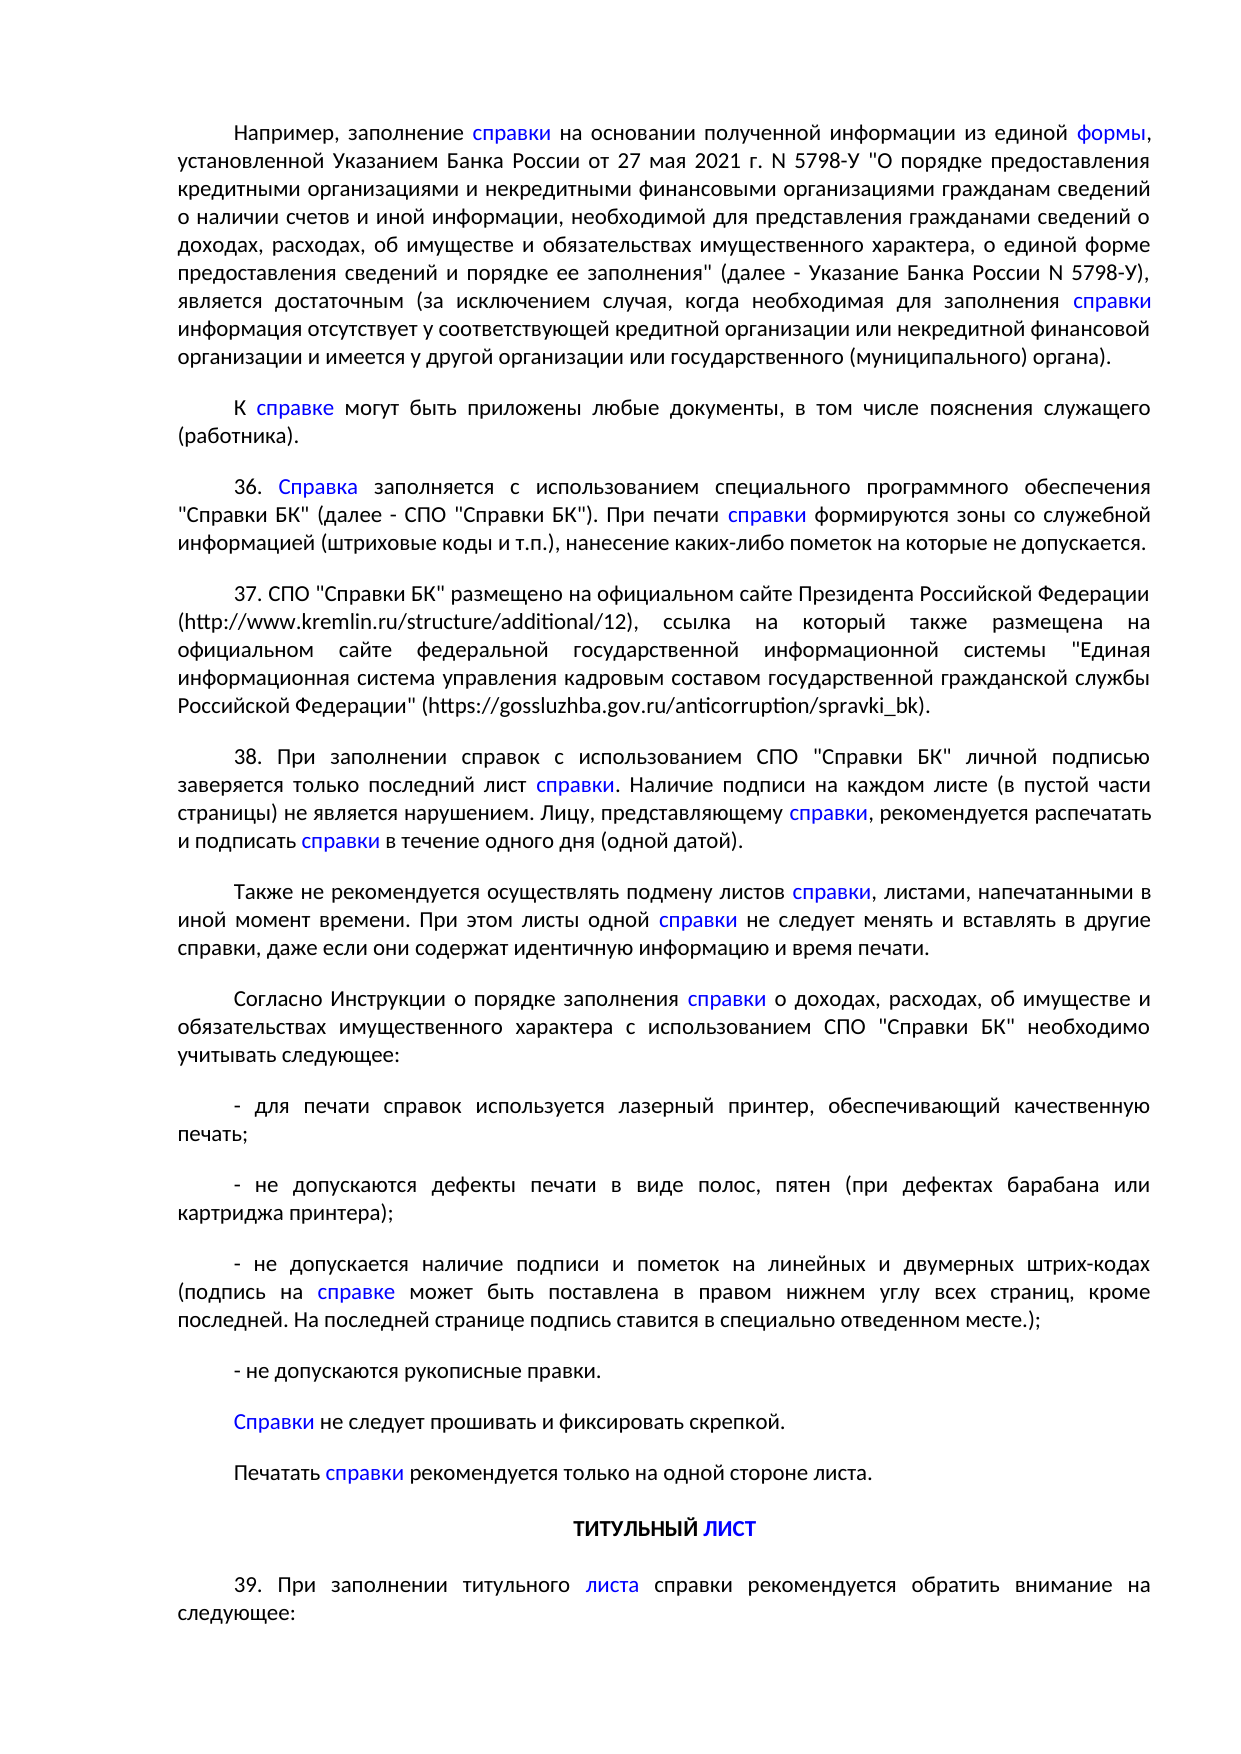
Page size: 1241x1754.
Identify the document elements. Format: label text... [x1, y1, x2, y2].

text 38. При заполнении справок с использованием СПО "Справки БК" личной подписью заверяется только последний лист справки. Наличие подписи на каждом листе (в пустой части страницы) не является нарушением. Лицу, представляющему справки, рекомендуется распечатать и подписать справки в течение одного дня (одной датой). [177, 742, 1152, 854]
text 36. Справка заполняется с использованием специального программного обеспечения "Справки БК" (далее - СПО "Справки БК"). При печати справки формируются зоны со служебной информацией (штриховые коды и т.п.), нанесение каких-либо пометок на которые не допускается. [177, 472, 1152, 556]
text К справке могут быть приложены любые документы, в том числе пояснения служащего (работника). [177, 393, 1152, 449]
text Согласно Инструкции о порядке заполнения справки о доходах, расходах, об имуществе и обязательствах имущественного характера с использованием СПО "Справки БК" необходимо учитывать следующее: [177, 984, 1152, 1068]
text 37. СПО "Справки БК" размещено на официальном сайте Президента Российской Федерации (http://www.kremlin.ru/structure/additional/12), ссылка на который также размещена на официальном сайте федеральной государственной информационной системы "Единая информационная система управления кадровым составом государственной гражданской службы Российской Федерации" (https://gossluzhba.gov.ru/anticorruption/spravki_bk). [177, 579, 1152, 719]
text - не допускаются рукописные правки. [177, 1356, 1152, 1384]
text Справки не следует прошивать и фиксировать скрепкой. [177, 1407, 1152, 1435]
text - не допускается наличие подписи и пометок на линейных и двумерных штрих-кодах (подпись на справке может быть поставлена в правом нижнем углу всех страниц, кроме последней. На последней странице подпись ставится в специально отведенном месте.); [177, 1249, 1152, 1333]
text 39. При заполнении титульного листа справки рекомендуется обратить внимание на следующее: [177, 1570, 1152, 1626]
title ТИТУЛЬНЫЙ ЛИСТ [177, 1514, 1152, 1542]
text Также не рекомендуется осуществлять подмену листов справки, листами, напечатанными в иной момент времени. При этом листы одной справки не следует менять и вставлять в другие справки, даже если они содержат идентичную информацию и время печати. [177, 877, 1152, 961]
text - для печати справок используется лазерный принтер, обеспечивающий качественную печать; [177, 1091, 1152, 1147]
text - не допускаются дефекты печати в виде полос, пятен (при дефектах барабана или картриджа принтера); [177, 1170, 1152, 1226]
text Печатать справки рекомендуется только на одной стороне листа. [177, 1458, 1152, 1486]
text Например, заполнение справки на основании полученной информации из единой формы, установленной Указанием Банка России от 27 мая 2021 г. N 5798-У "О порядке предоставления кредитными организациями и некредитными финансовыми организациями гражданам сведений о наличии счетов и иной информации, необходимой для представления гражданами сведений о доходах, расходах, об имуществе и обязательствах имущественного характера, о единой форме предоставления сведений и порядке ее заполнения" (далее - Указание Банка России N 5798-У), является достаточным (за исключением случая, когда необходимая для заполнения справки информация отсутствует у соответствующей кредитной организации или некредитной финансовой организации и имеется у другой организации или государственного (муниципального) органа). [177, 118, 1152, 370]
